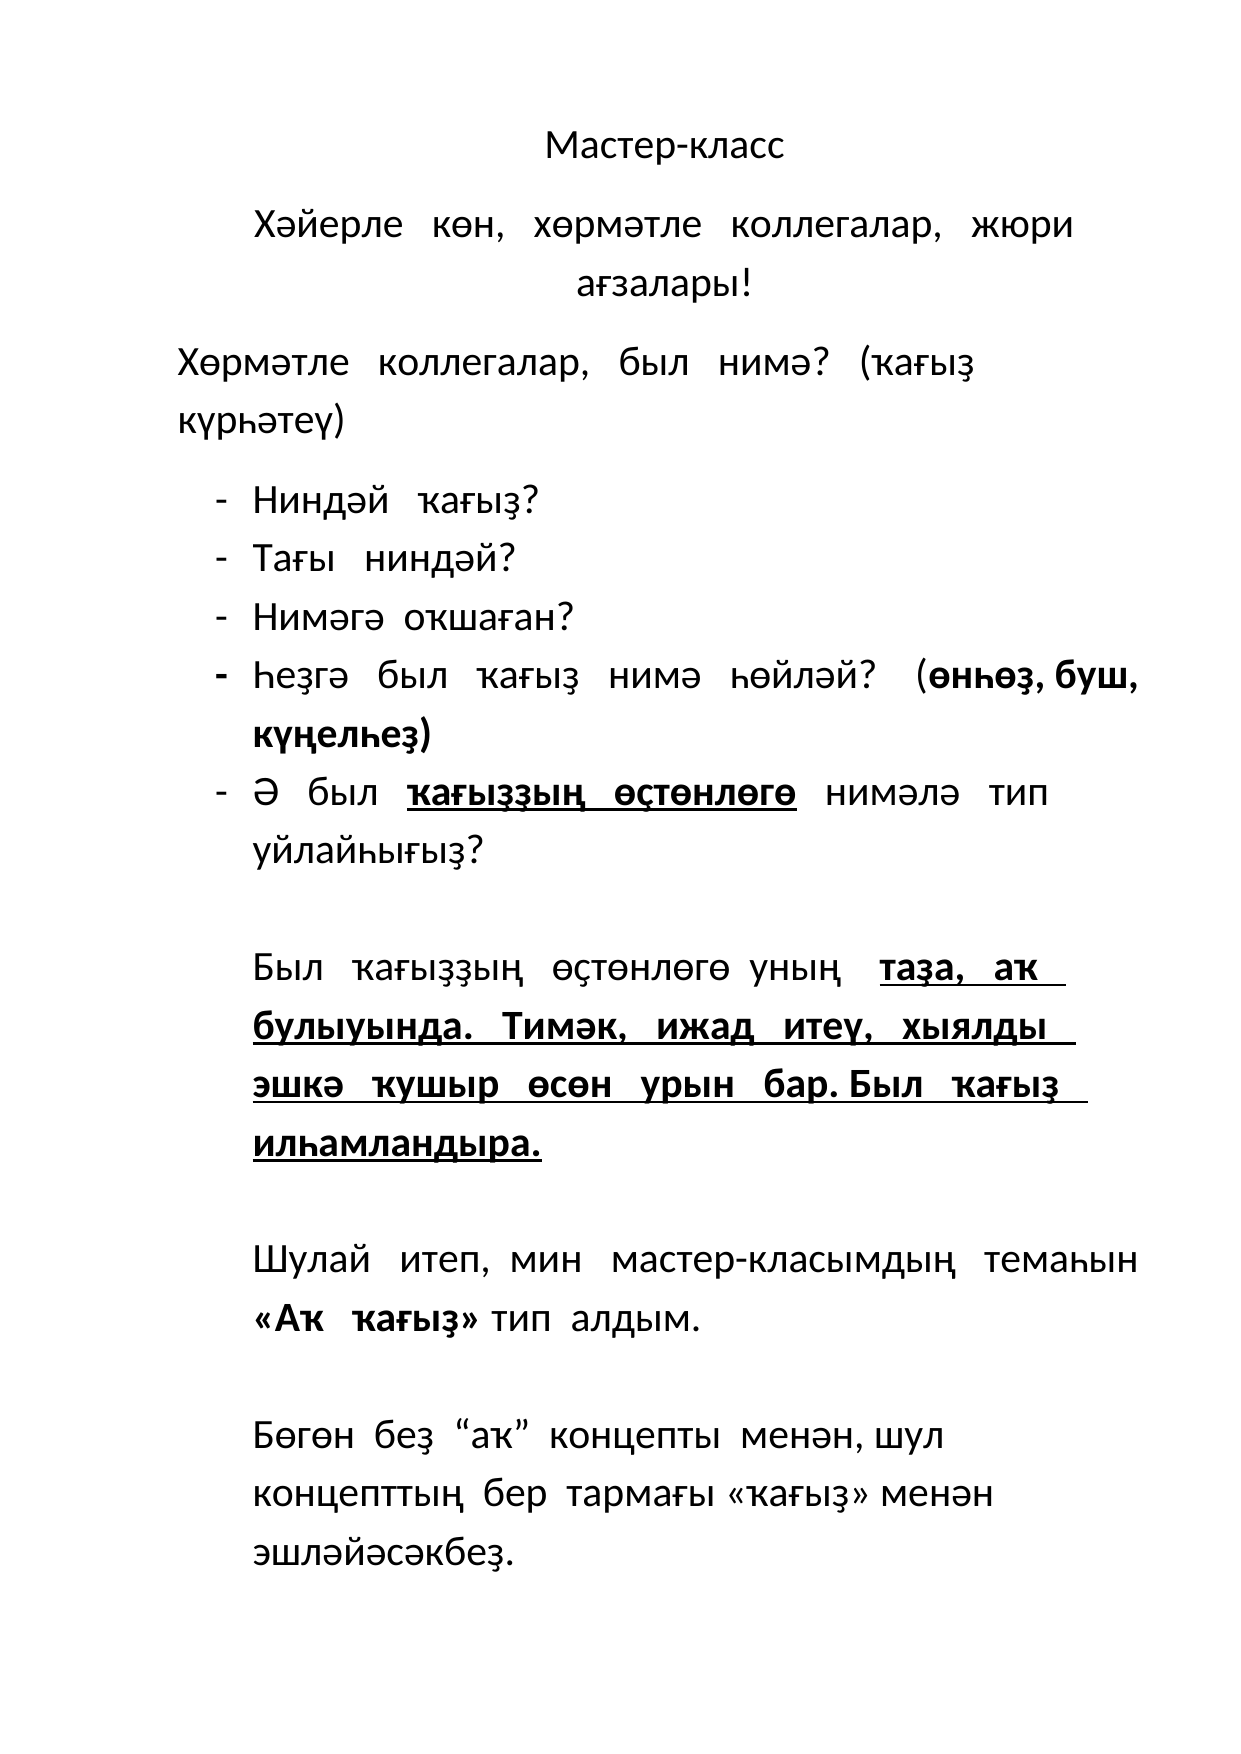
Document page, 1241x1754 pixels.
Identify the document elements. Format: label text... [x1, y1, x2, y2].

list Был ҡағыҙҙың өҫтөнлөгө уның таҙа, аҡ булыуында. Тимәк, ижад итеү, хыялды эшкә ҡушыр өсөн урын бар. Был ҡағыҙ илһамландыра. [252, 940, 1152, 1166]
list Бөгөн беҙ “аҡ” концепты менән, шул концепттың бер тармағы «ҡағыҙ» менән эшләйәсәкбеҙ. [252, 1408, 1152, 1576]
list Тағы ниндәй? [215, 531, 1152, 582]
list Шулай итеп, мин мастер-класымдың темаһын «Аҡ ҡағыҙ» тип алдым. [252, 1232, 1152, 1342]
text Хөрмәтле коллегалар, был нимә? (ҡағыҙ күрһәтеү) [177, 335, 1152, 444]
list Ә был ҡағыҙҙың өҫтөнлөгө нимәлә тип уйлайһығыҙ? [215, 765, 1152, 874]
list Нимәгә оҡшаған? [215, 590, 1152, 641]
list Ниндәй ҡағыҙ? [215, 473, 1152, 524]
text Хәйерле көн, хөрмәтле коллегалар, жюри ағзалары! [177, 197, 1152, 307]
text Мастер-класс [177, 118, 1152, 169]
list Һеҙгә был ҡағыҙ нимә һөйләй? (өнһөҙ, буш, күңелһеҙ) [215, 648, 1152, 757]
